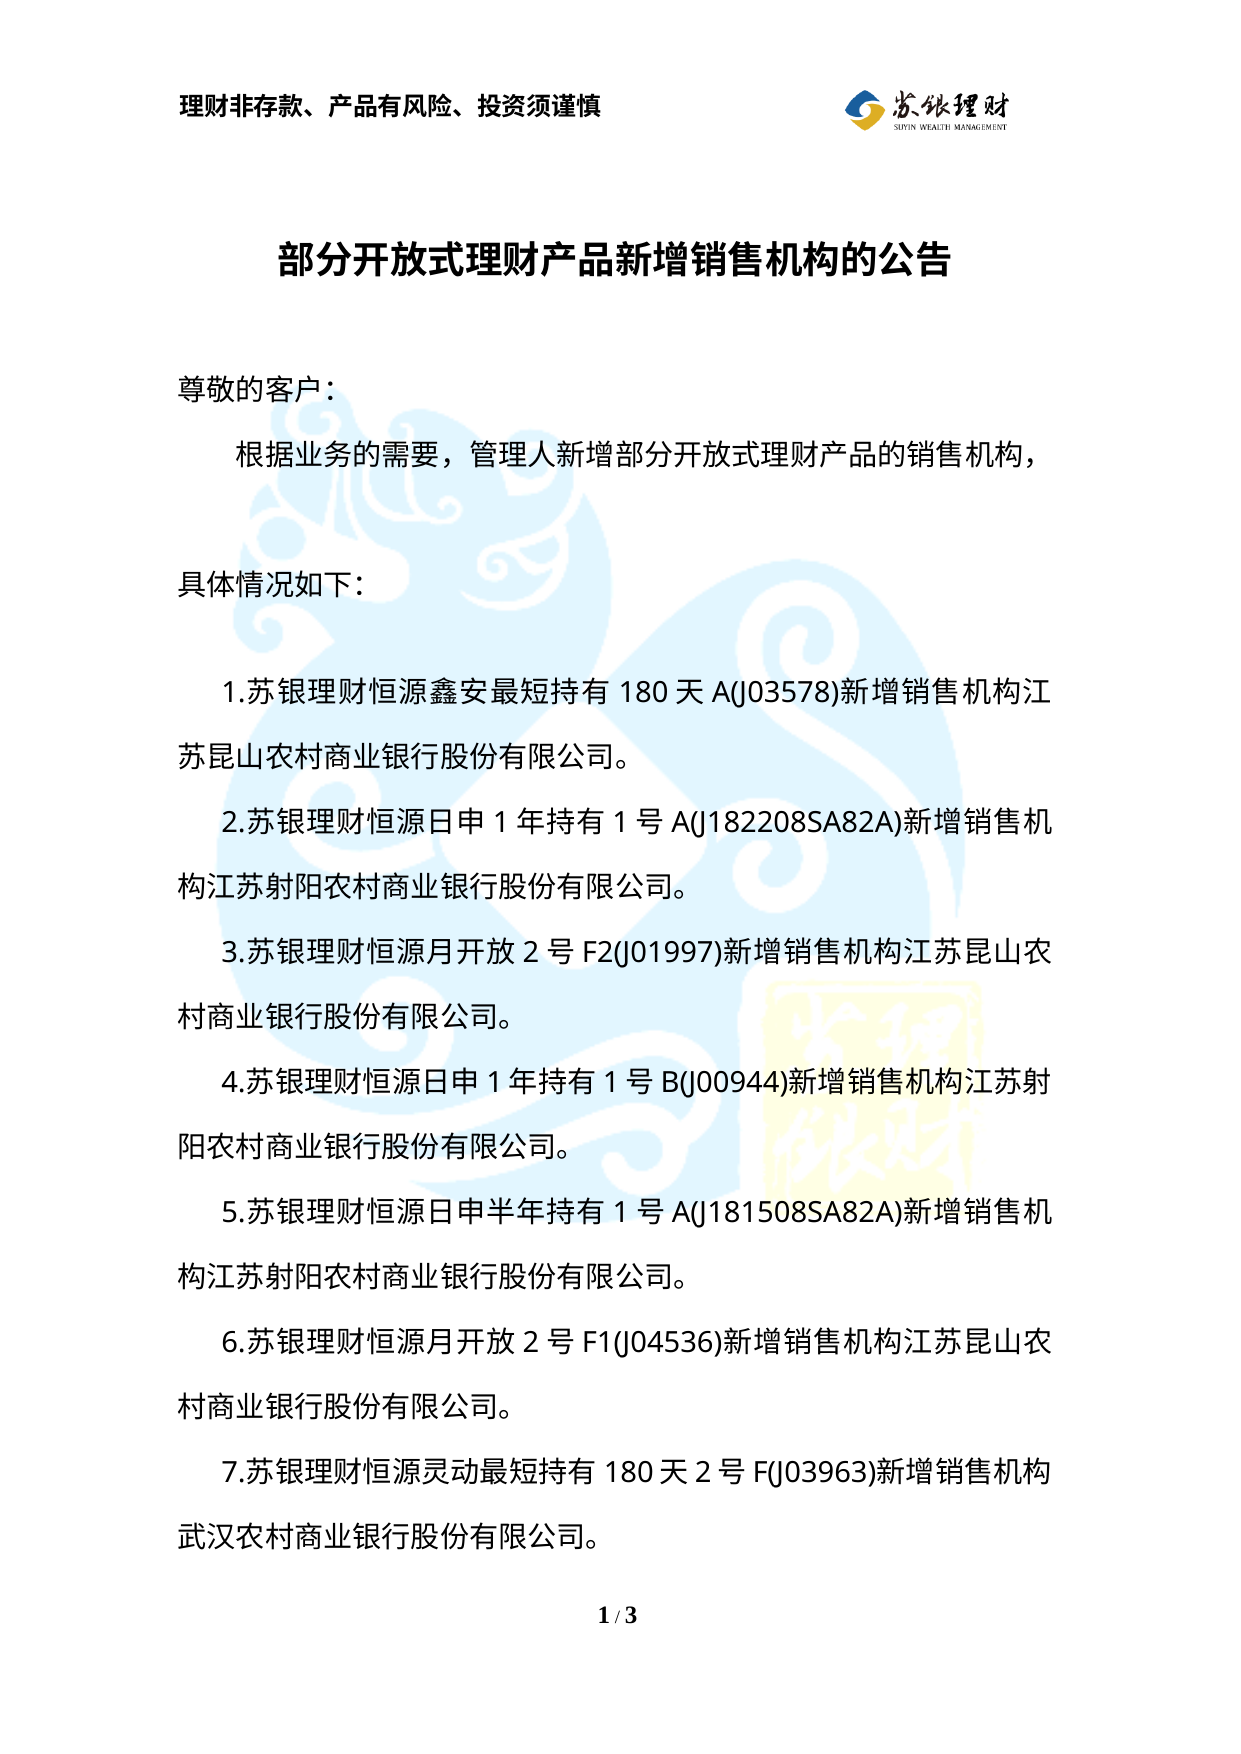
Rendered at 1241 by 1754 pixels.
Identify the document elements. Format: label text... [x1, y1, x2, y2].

picture [820, 72, 1039, 143]
text 尊敬的客户： [177, 355, 1053, 420]
text 部分开放式理财产品新增销售机构的公告 [177, 225, 1053, 290]
text 根据业务的需要，管理人新增部分开放式理财产品的销售机构，具体情况如下： [177, 420, 1053, 615]
